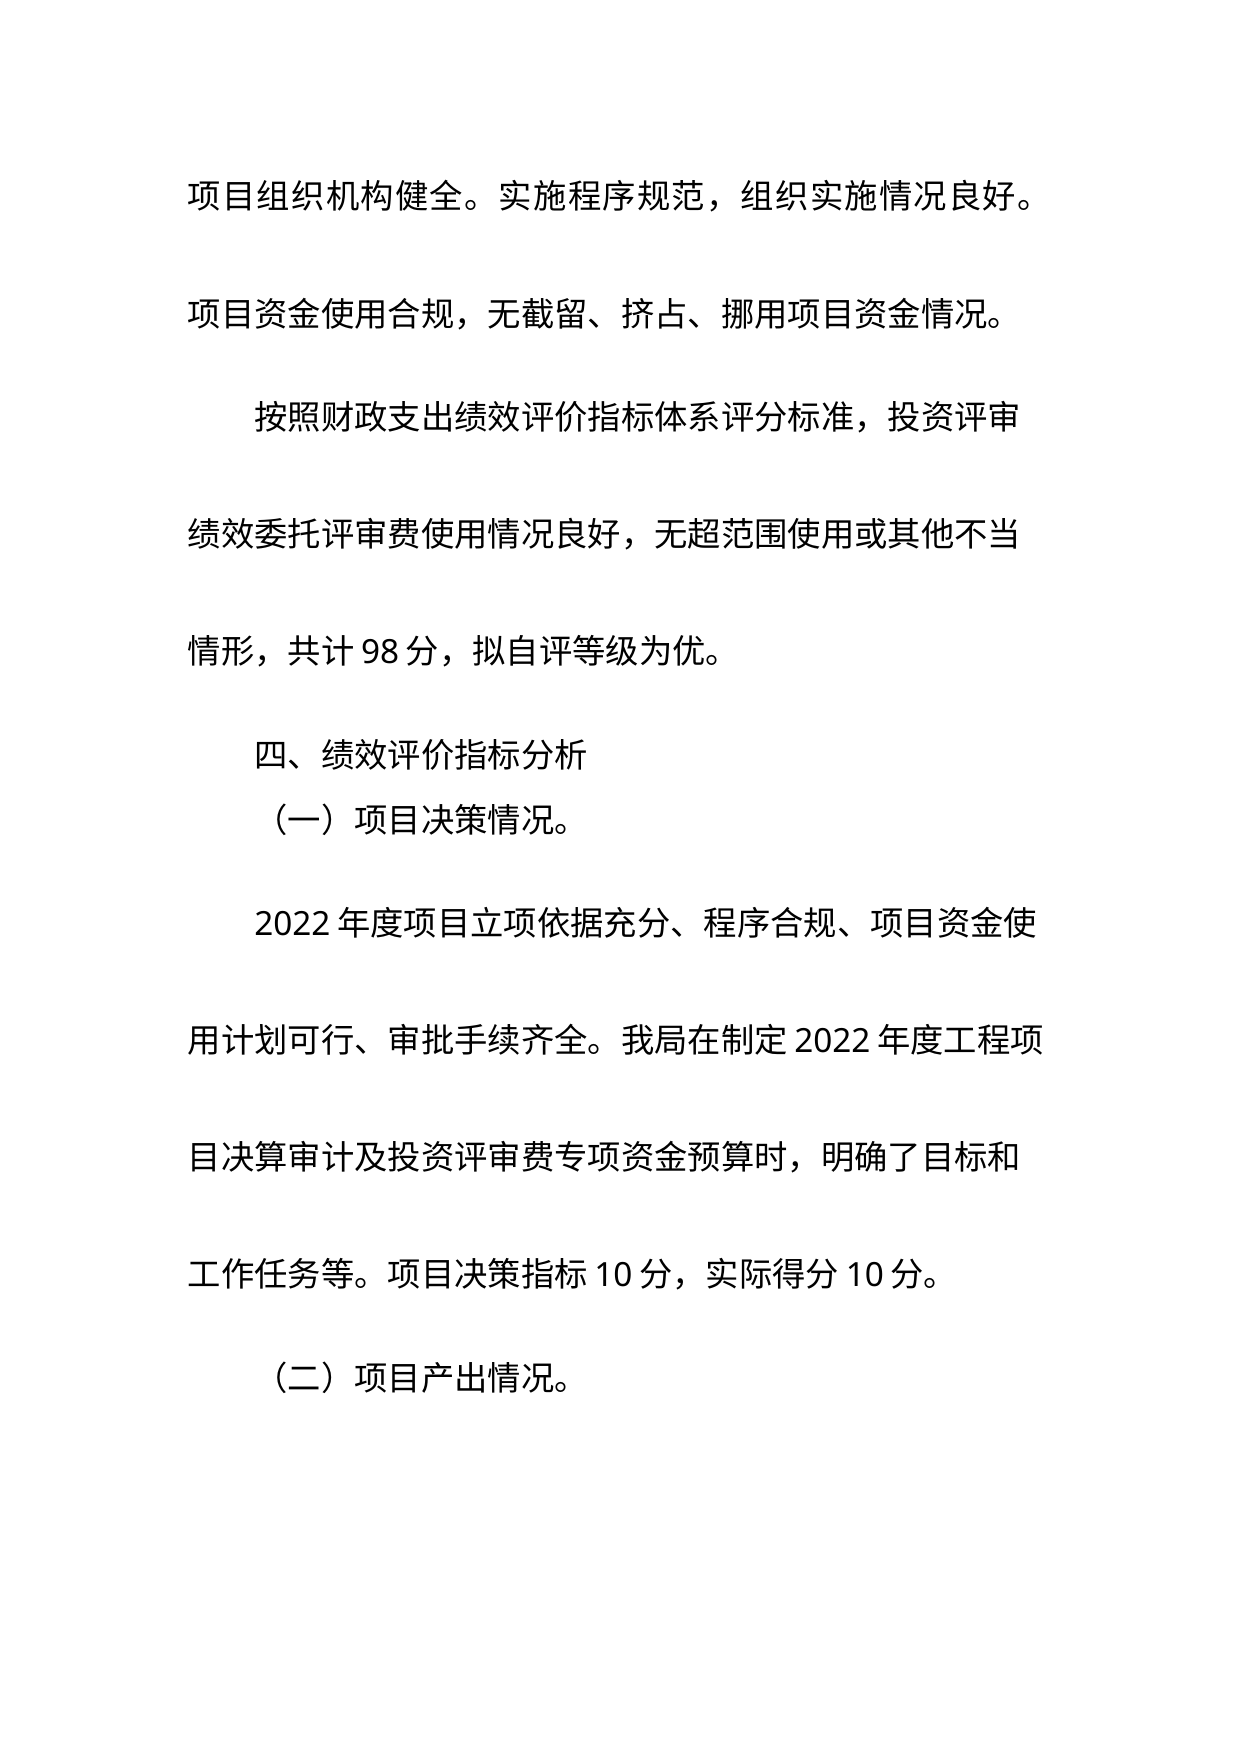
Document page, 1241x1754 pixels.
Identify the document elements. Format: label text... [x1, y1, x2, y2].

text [187, 162, 1053, 344]
text 按照财政支出绩效评价指标体系评分标准，投资评审绩效委托评审费使用情况良好，无超范围使用或其他不当情形，共计98分，拟自评等级为优。 [187, 382, 1053, 681]
text 2022年度项目立项依据充分、程序合规、项目资金使用计划可行、审批手续齐全。我局在制定2022年度工程项目决算审计及投资评审费专项资金预算时，明确了目标和工作任务等。项目决策指标10分，实际得分10分。 [187, 889, 1053, 1305]
text （一）项目决策情况。 [187, 785, 1053, 850]
text 四、绩效评价指标分析 [187, 720, 1053, 785]
text （二）项目产出情况。 [187, 1343, 1053, 1408]
